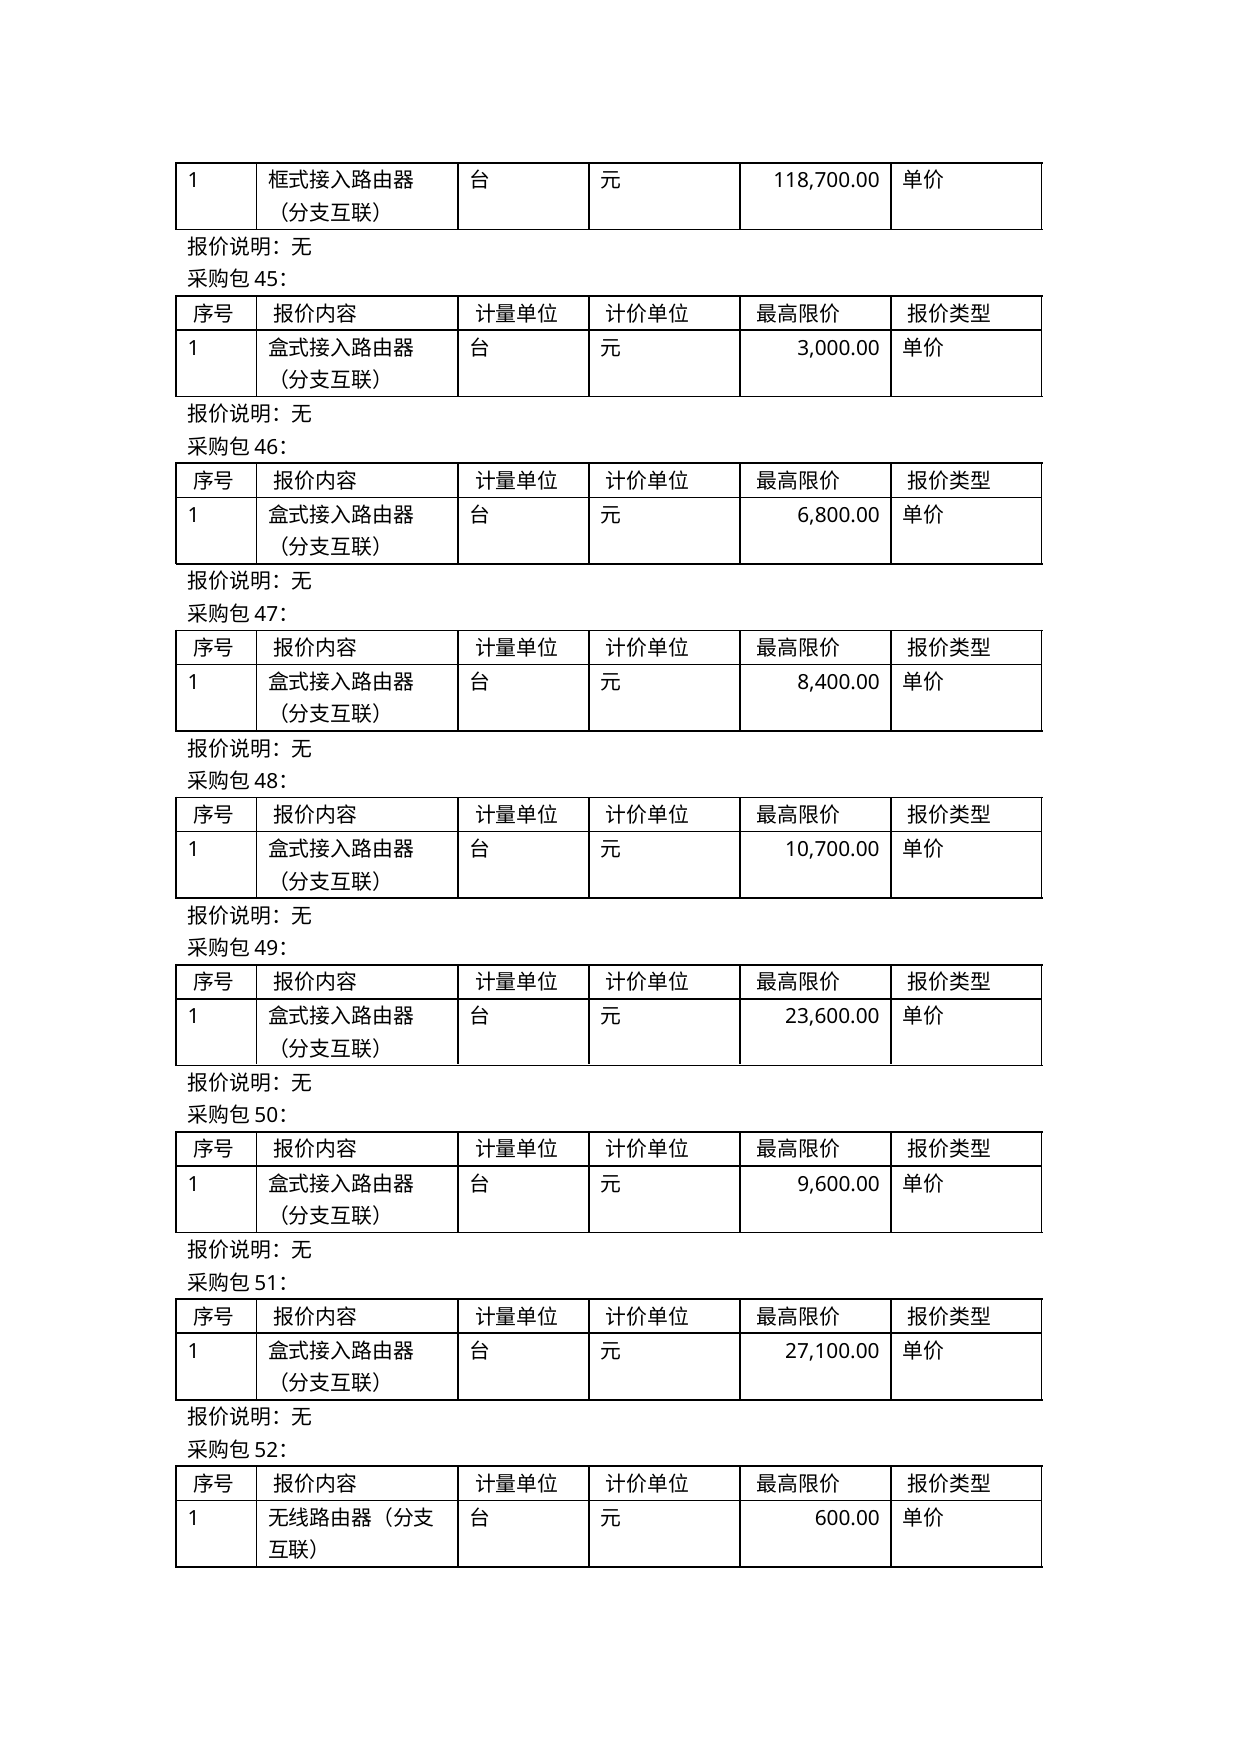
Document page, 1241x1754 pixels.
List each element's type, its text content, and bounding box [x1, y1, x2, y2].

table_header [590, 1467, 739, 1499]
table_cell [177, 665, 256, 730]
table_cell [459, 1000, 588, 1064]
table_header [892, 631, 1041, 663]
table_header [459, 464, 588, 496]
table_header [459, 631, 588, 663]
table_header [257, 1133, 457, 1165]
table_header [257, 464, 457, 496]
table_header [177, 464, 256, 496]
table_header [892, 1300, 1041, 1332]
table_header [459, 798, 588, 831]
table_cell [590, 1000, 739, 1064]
text 采购包45： [187, 263, 1053, 295]
text 采购包51： [187, 1266, 1053, 1298]
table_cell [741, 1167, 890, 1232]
text 报价说明：无 [187, 732, 1053, 764]
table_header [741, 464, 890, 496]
text 采购包47： [187, 597, 1053, 629]
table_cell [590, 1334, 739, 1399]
text 采购包49： [187, 931, 1053, 964]
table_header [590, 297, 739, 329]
text 报价说明：无 [187, 230, 1053, 263]
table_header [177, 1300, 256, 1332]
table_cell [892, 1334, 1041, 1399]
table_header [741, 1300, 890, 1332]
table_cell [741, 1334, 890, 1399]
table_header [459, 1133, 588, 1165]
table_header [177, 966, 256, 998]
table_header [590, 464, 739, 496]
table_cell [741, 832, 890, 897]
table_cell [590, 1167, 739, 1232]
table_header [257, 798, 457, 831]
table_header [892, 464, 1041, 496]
text 采购包48： [187, 764, 1053, 797]
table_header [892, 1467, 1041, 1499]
text 采购包46： [187, 430, 1053, 462]
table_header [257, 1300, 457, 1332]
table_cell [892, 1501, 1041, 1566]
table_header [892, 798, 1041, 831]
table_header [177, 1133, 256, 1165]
text 报价说明：无 [187, 564, 1053, 597]
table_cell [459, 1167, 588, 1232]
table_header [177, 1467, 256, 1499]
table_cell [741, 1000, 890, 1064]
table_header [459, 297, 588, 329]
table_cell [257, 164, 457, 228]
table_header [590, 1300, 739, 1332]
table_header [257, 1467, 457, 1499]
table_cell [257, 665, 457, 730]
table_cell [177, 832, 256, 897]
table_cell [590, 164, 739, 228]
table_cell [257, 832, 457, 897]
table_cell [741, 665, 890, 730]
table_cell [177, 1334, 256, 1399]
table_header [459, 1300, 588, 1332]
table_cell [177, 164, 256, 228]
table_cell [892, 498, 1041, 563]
text 报价说明：无 [187, 397, 1053, 430]
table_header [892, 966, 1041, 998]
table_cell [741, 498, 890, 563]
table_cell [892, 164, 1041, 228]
text 采购包50： [187, 1098, 1053, 1131]
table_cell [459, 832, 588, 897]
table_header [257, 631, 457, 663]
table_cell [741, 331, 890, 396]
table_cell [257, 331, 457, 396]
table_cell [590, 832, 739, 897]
text 报价说明：无 [187, 1066, 1053, 1098]
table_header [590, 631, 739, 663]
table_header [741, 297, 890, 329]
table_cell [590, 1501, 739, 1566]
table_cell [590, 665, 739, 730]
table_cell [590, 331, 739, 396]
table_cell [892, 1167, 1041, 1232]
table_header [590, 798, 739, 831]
text 采购包52： [187, 1433, 1053, 1465]
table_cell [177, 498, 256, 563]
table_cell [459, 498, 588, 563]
text 报价说明：无 [187, 1400, 1053, 1433]
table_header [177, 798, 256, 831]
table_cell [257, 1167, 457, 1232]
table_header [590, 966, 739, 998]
text 报价说明：无 [187, 899, 1053, 931]
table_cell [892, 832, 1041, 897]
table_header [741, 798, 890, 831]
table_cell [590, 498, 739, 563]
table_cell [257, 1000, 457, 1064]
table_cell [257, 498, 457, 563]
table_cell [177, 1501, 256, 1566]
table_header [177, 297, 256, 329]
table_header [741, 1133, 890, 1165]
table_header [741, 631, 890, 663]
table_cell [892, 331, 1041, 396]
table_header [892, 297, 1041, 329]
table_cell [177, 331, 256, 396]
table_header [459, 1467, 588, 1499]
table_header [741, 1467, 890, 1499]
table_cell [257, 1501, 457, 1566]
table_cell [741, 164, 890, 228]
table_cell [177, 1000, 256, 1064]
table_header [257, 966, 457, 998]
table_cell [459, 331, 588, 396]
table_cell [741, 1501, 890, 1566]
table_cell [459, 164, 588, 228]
text 报价说明：无 [187, 1233, 1053, 1266]
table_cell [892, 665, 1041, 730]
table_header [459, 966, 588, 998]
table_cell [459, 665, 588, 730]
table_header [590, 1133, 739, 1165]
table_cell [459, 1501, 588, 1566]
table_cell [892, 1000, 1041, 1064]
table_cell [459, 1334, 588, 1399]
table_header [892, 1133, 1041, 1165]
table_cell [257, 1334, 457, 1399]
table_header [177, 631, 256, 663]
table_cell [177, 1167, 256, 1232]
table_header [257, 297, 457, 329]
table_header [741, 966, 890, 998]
